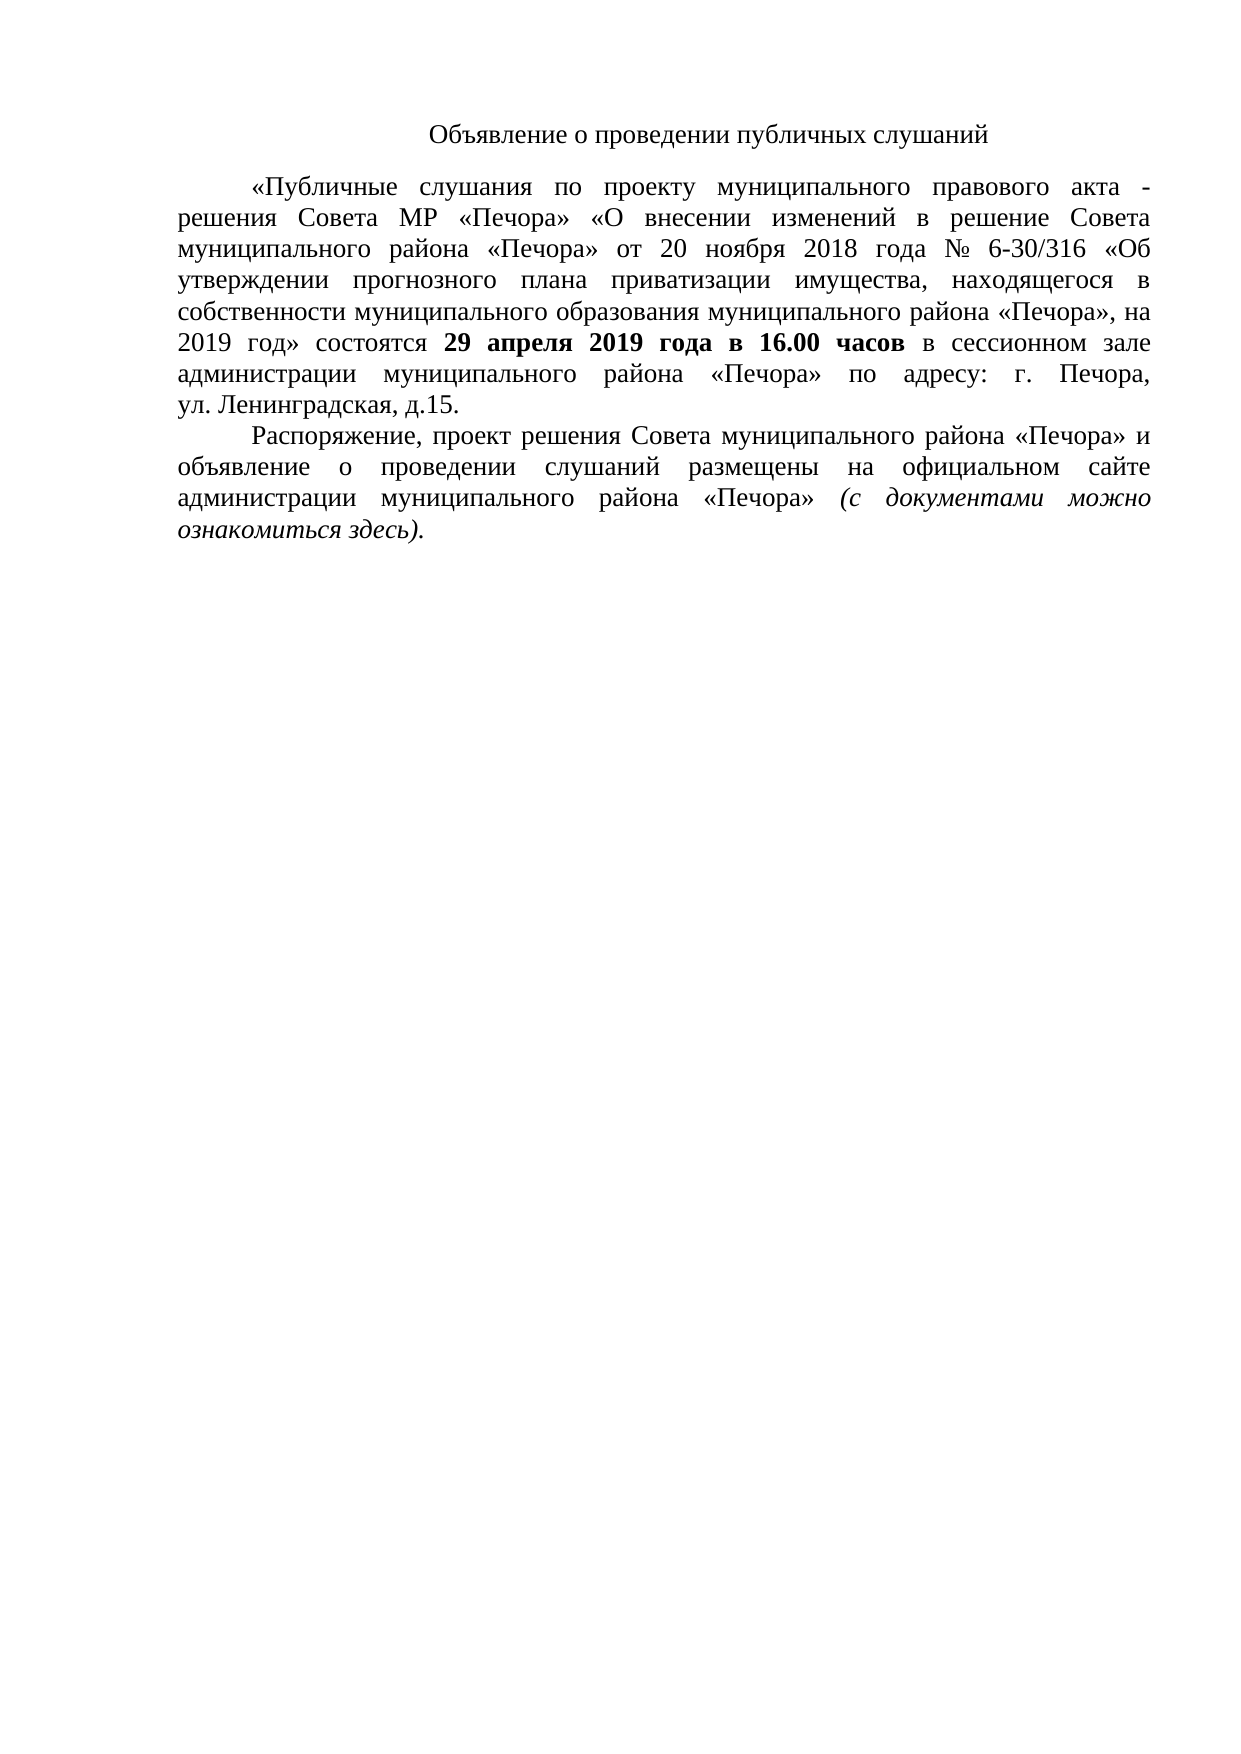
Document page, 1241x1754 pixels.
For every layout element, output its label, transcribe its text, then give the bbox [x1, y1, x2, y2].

text «Публичные слушания по проекту муниципального правового акта - решения Совета МР «Печора» «О внесении изменений в решение Совета муниципального района «Печора» от 20 ноября 2018 года № 6-30/316 «Об утверждении прогнозного плана приватизации имущества, находящегося в собственности муниципального образования муниципального района «Печора», на 2019 год» состоятся 29 апреля 2019 года в 16.00 часов в сессионном зале администрации муниципального района «Печора» по адресу: г. Печора, ул. Ленинградская, д.15. [177, 170, 1152, 419]
text Объявление о проведении публичных слушаний [177, 118, 1152, 149]
text Распоряжение, проект решения Совета муниципального района «Печора» и объявление о проведении слушаний размещены на официальном сайте администрации муниципального района «Печора» (с документами можно ознакомиться здесь). [177, 419, 1152, 544]
